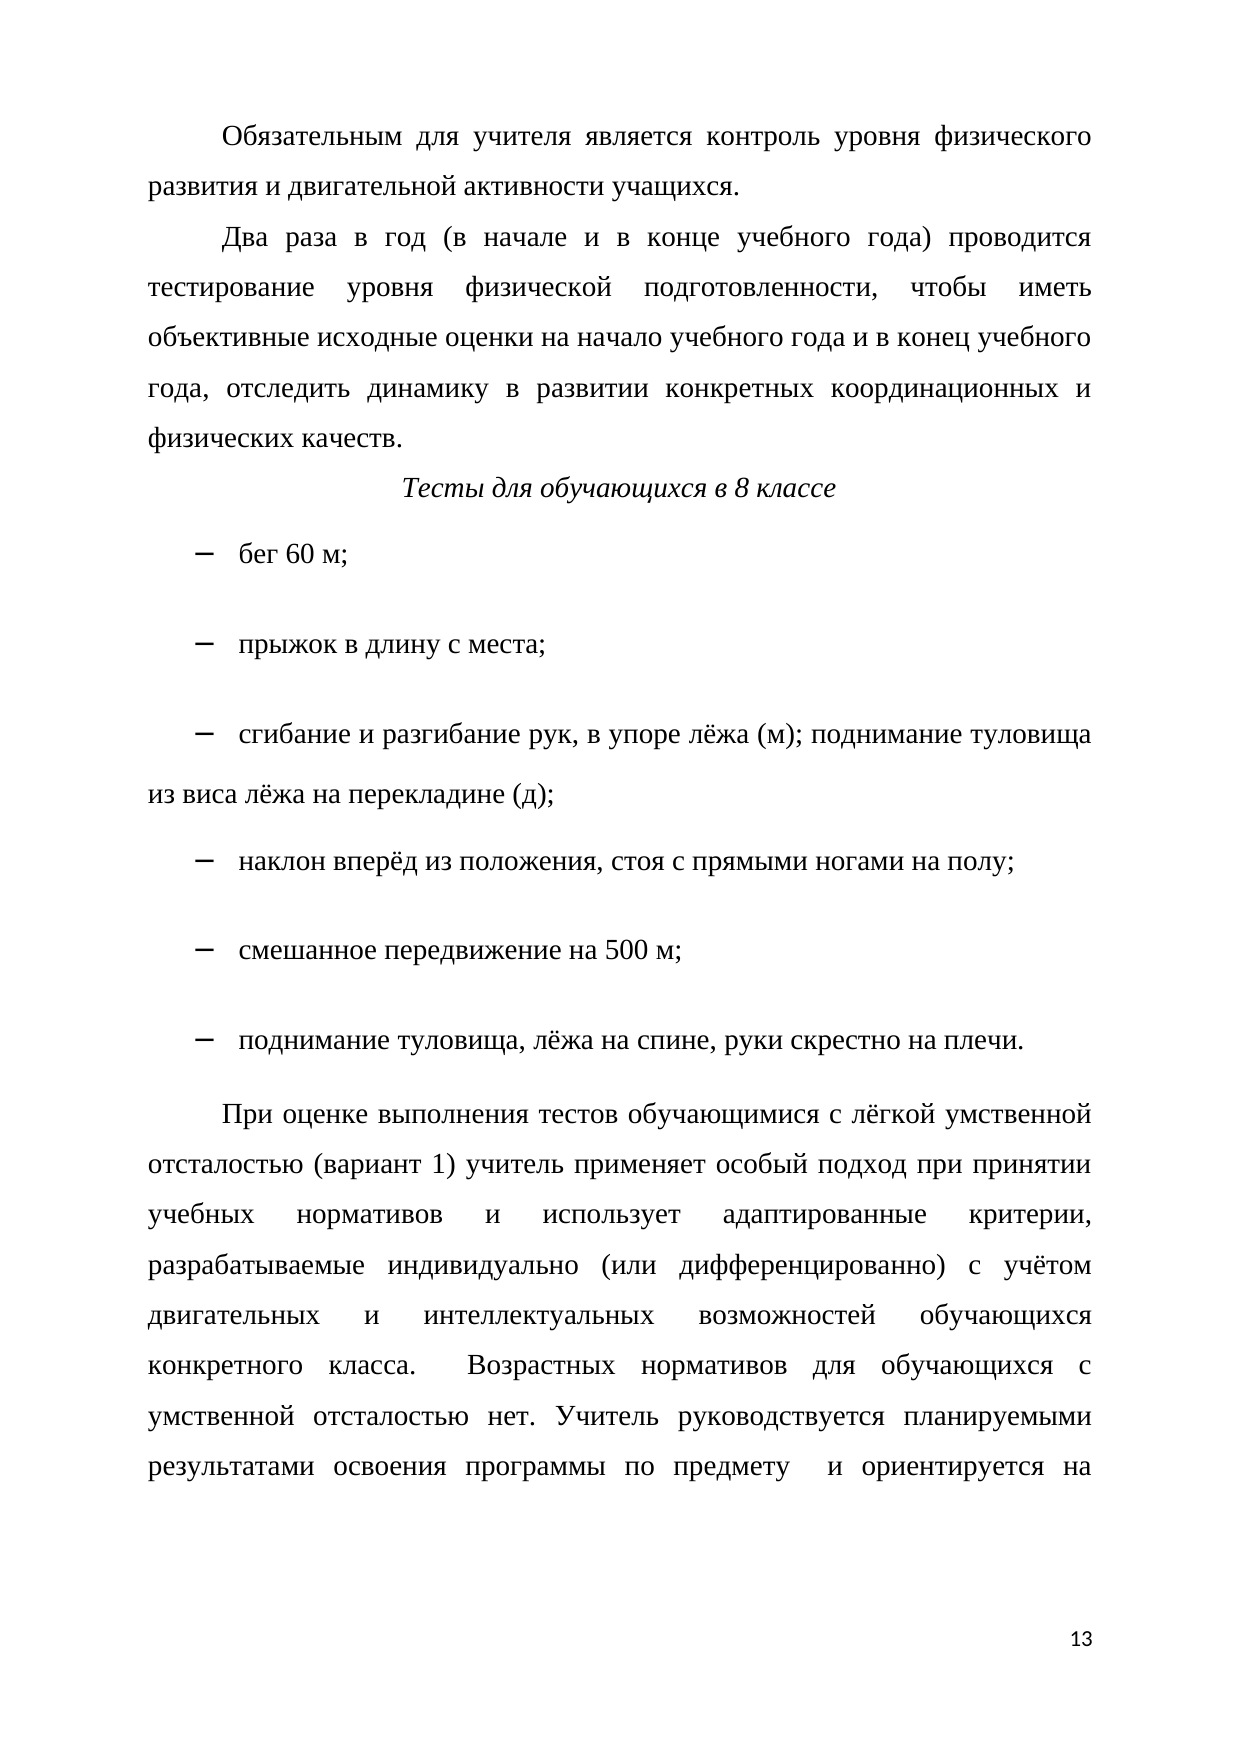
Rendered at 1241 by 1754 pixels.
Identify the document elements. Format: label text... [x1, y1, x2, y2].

list прыжок в длину с места; [148, 610, 1092, 670]
list наклон вперёд из положения, стоя с прямыми ногами на полу; [148, 827, 1092, 887]
list смешанное передвижение на 500 м; [148, 917, 1092, 976]
list поднимание туловища, лёжа на спине, руки скрестно на плечи. [148, 1006, 1092, 1066]
text Два раза в год (в начале и в конце учебного года) проводится тестирование уровня физической подготовленности, чтобы иметь объективные исходные оценки на начало учебного года и в конец учебного года, отследить динамику в развитии конкретных координационных и физических качеств. [148, 219, 1092, 453]
text Тесты для обучающихся в 8 классе [148, 470, 1092, 504]
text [148, 1096, 1092, 1482]
text Обязательным для учителя является контроль уровня физического развития и двигательной активности учащихся. [148, 118, 1092, 202]
list бег 60 м; [148, 521, 1092, 580]
list сгибание и разгибание рук, в упоре лёжа (м); поднимание туловища из виса лёжа на перекладине (д); [148, 700, 1092, 810]
